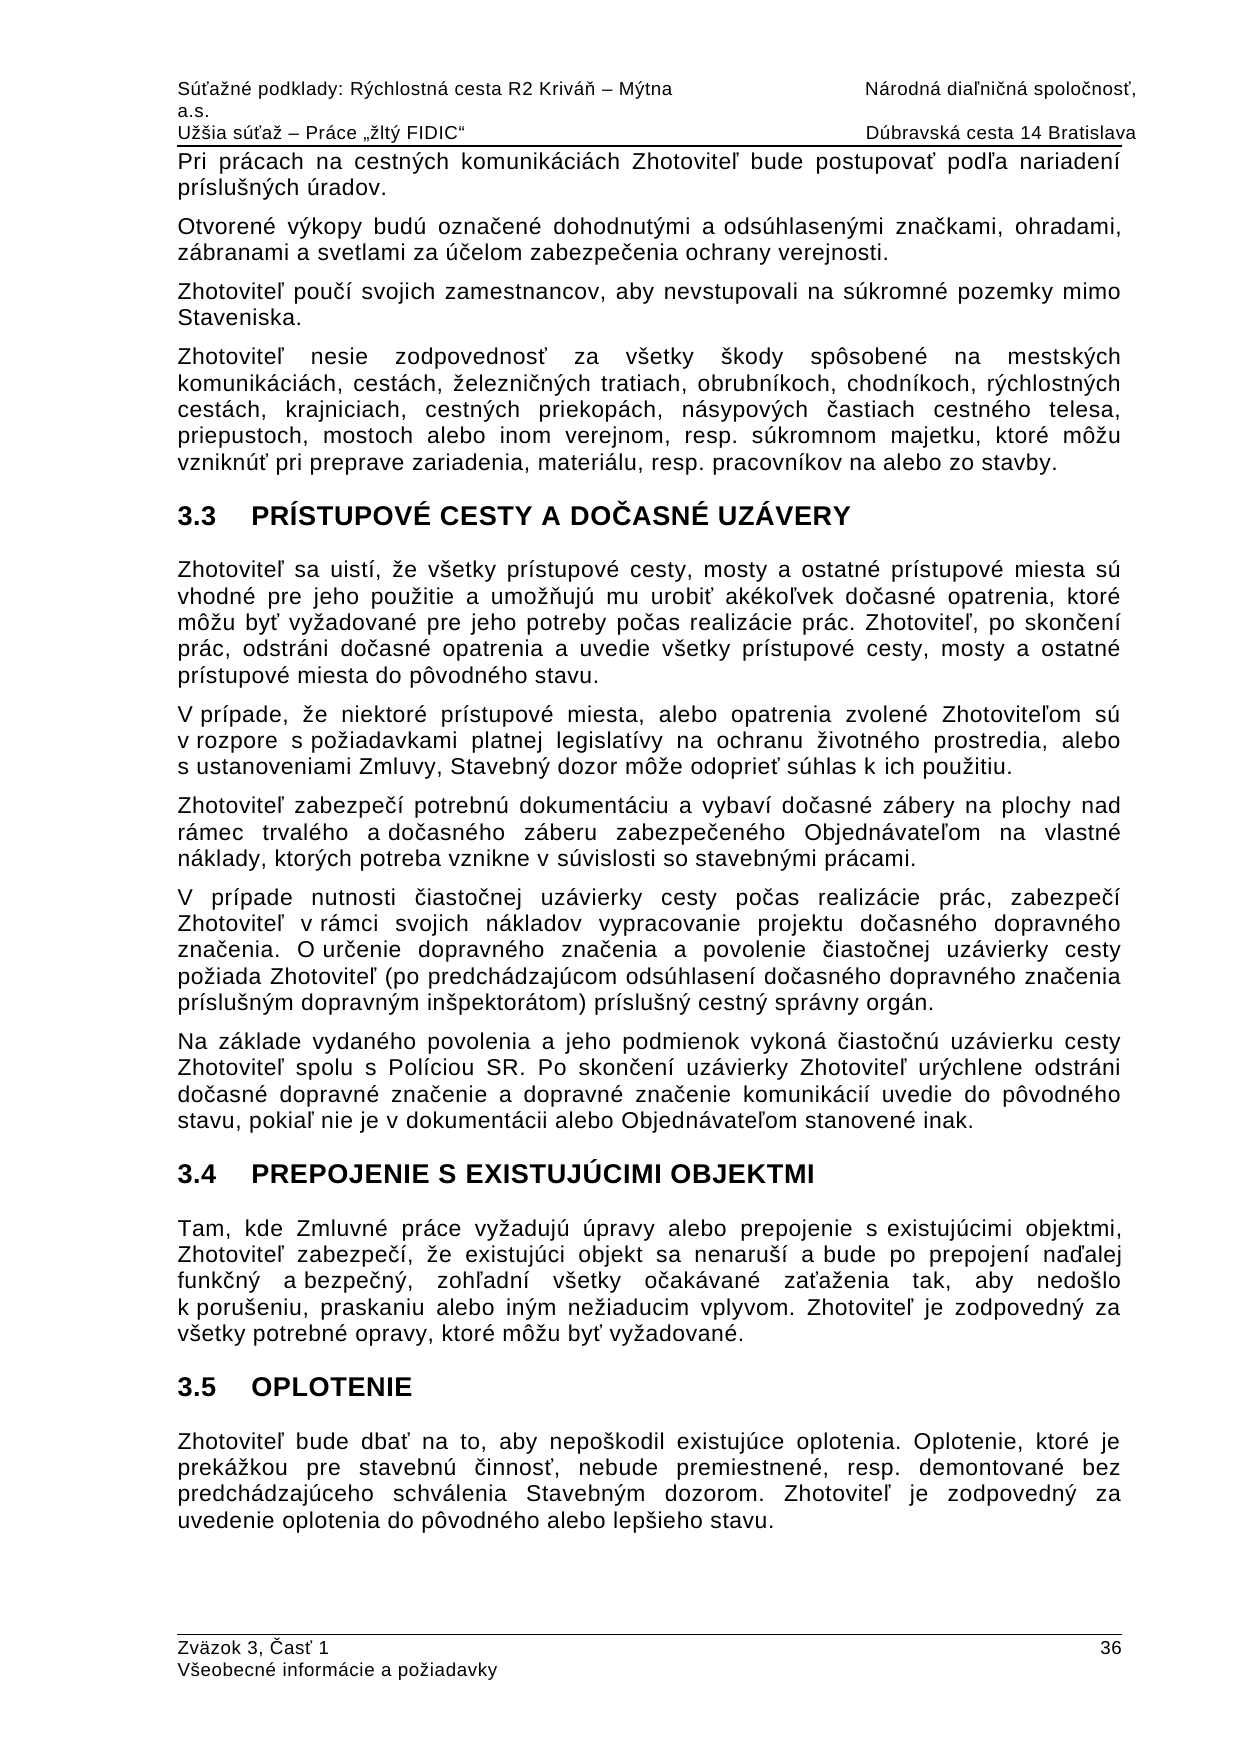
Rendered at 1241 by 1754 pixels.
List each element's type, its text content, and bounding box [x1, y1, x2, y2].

text Zhotoviteľ bude dbať na to, aby nepoškodil existujúce oplotenia. Oplotenie, ktoré je prekážkou pre stavebnú činnosť, nebude premiestnené, resp. demontované bez predchádzajúceho schválenia Stavebným dozorom. Zhotoviteľ je zodpovedný za uvedenie oplotenia do pôvodného alebo lepšieho stavu. [177, 1428, 1122, 1533]
text Na základe vydaného povolenia a jeho podmienok vykoná čiastočnú uzávierku cesty Zhotoviteľ spolu s Políciou SR. Po skončení uzávierky Zhotoviteľ urýchlene odstráni dočasné dopravné značenie a dopravné značenie komunikácií uvedie do pôvodného stavu, pokiaľ nie je v dokumentácii alebo Objednávateľom stanovené inak. [177, 1028, 1122, 1133]
text Pri prácach na cestných komunikáciách Zhotoviteľ bude postupovať podľa nariadení príslušných úradov. [177, 148, 1122, 200]
subtitle 3.5 Oplotenie [177, 1371, 1122, 1403]
text Tam, kde Zmluvné práce vyžadujú úpravy alebo prepojenie s existujúcimi objektmi, Zhotoviteľ zabezpečí, že existujúci objekt sa nenaruší a bude po prepojení naďalej funkčný a bezpečný, zohľadní všetky očakávané zaťaženia tak, aby nedošlo k porušeniu, praskaniu alebo iným nežiaducim vplyvom. Zhotoviteľ je zodpovedný za všetky potrebné opravy, ktoré môžu byť vyžadované. [177, 1214, 1122, 1346]
subtitle 3.4 Prepojenie s Existujúcimi Objektmi [177, 1158, 1122, 1189]
text V prípade nutnosti čiastočnej uzávierky cesty počas realizácie prác, zabezpečí Zhotoviteľ v rámci svojich nákladov vypracovanie projektu dočasného dopravného značenia. O určenie dopravného značenia a povolenie čiastočnej uzávierky cesty požiada Zhotoviteľ (po predchádzajúcom odsúhlasení dočasného dopravného značenia príslušným dopravným inšpektorátom) príslušný cestný správny orgán. [177, 884, 1122, 1015]
subtitle 3.3 Prístupové Cesty a Dočasné Uzávery [177, 500, 1122, 531]
text Zhotoviteľ nesie zodpovednosť za všetky škody spôsobené na mestských komunikáciách, cestách, železničných tratiach, obrubníkoch, chodníkoch, rýchlostných cestách, krajniciach, cestných priekopách, násypových častiach cestného telesa, priepustoch, mostoch alebo inom verejnom, resp. súkromnom majetku, ktoré môžu vzniknúť pri preprave zariadenia, materiálu, resp. pracovníkov na alebo zo stavby. [177, 343, 1122, 475]
text Zhotoviteľ zabezpečí potrebnú dokumentáciu a vybaví dočasné zábery na plochy nad rámec trvalého a dočasného záberu zabezpečeného Objednávateľom na vlastné náklady, ktorých potreba vznikne v súvislosti so stavebnými prácami. [177, 792, 1122, 871]
text V prípade, že niektoré prístupové miesta, alebo opatrenia zvolené Zhotoviteľom sú v rozpore s požiadavkami platnej legislatívy na ochranu životného prostredia, alebo s ustanoveniami Zmluvy, Stavebný dozor môže odoprieť súhlas k ich použitiu. [177, 701, 1122, 779]
text Zhotoviteľ poučí svojich zamestnancov, aby nevstupovali na súkromné pozemky mimo Staveniska. [177, 278, 1122, 331]
text Zhotoviteľ sa uistí, že všetky prístupové cesty, mosty a ostatné prístupové miesta sú vhodné pre jeho použitie a umožňujú mu urobiť akékoľvek dočasné opatrenia, ktoré môžu byť vyžadované pre jeho potreby počas realizácie prác. Zhotoviteľ, po skončení prác, odstráni dočasné opatrenia a uvedie všetky prístupové cesty, mosty a ostatné prístupové miesta do pôvodného stavu. [177, 556, 1122, 688]
text Otvorené výkopy budú označené dohodnutými a odsúhlasenými značkami, ohradami, zábranami a svetlami za účelom zabezpečenia ochrany verejnosti. [177, 213, 1122, 266]
